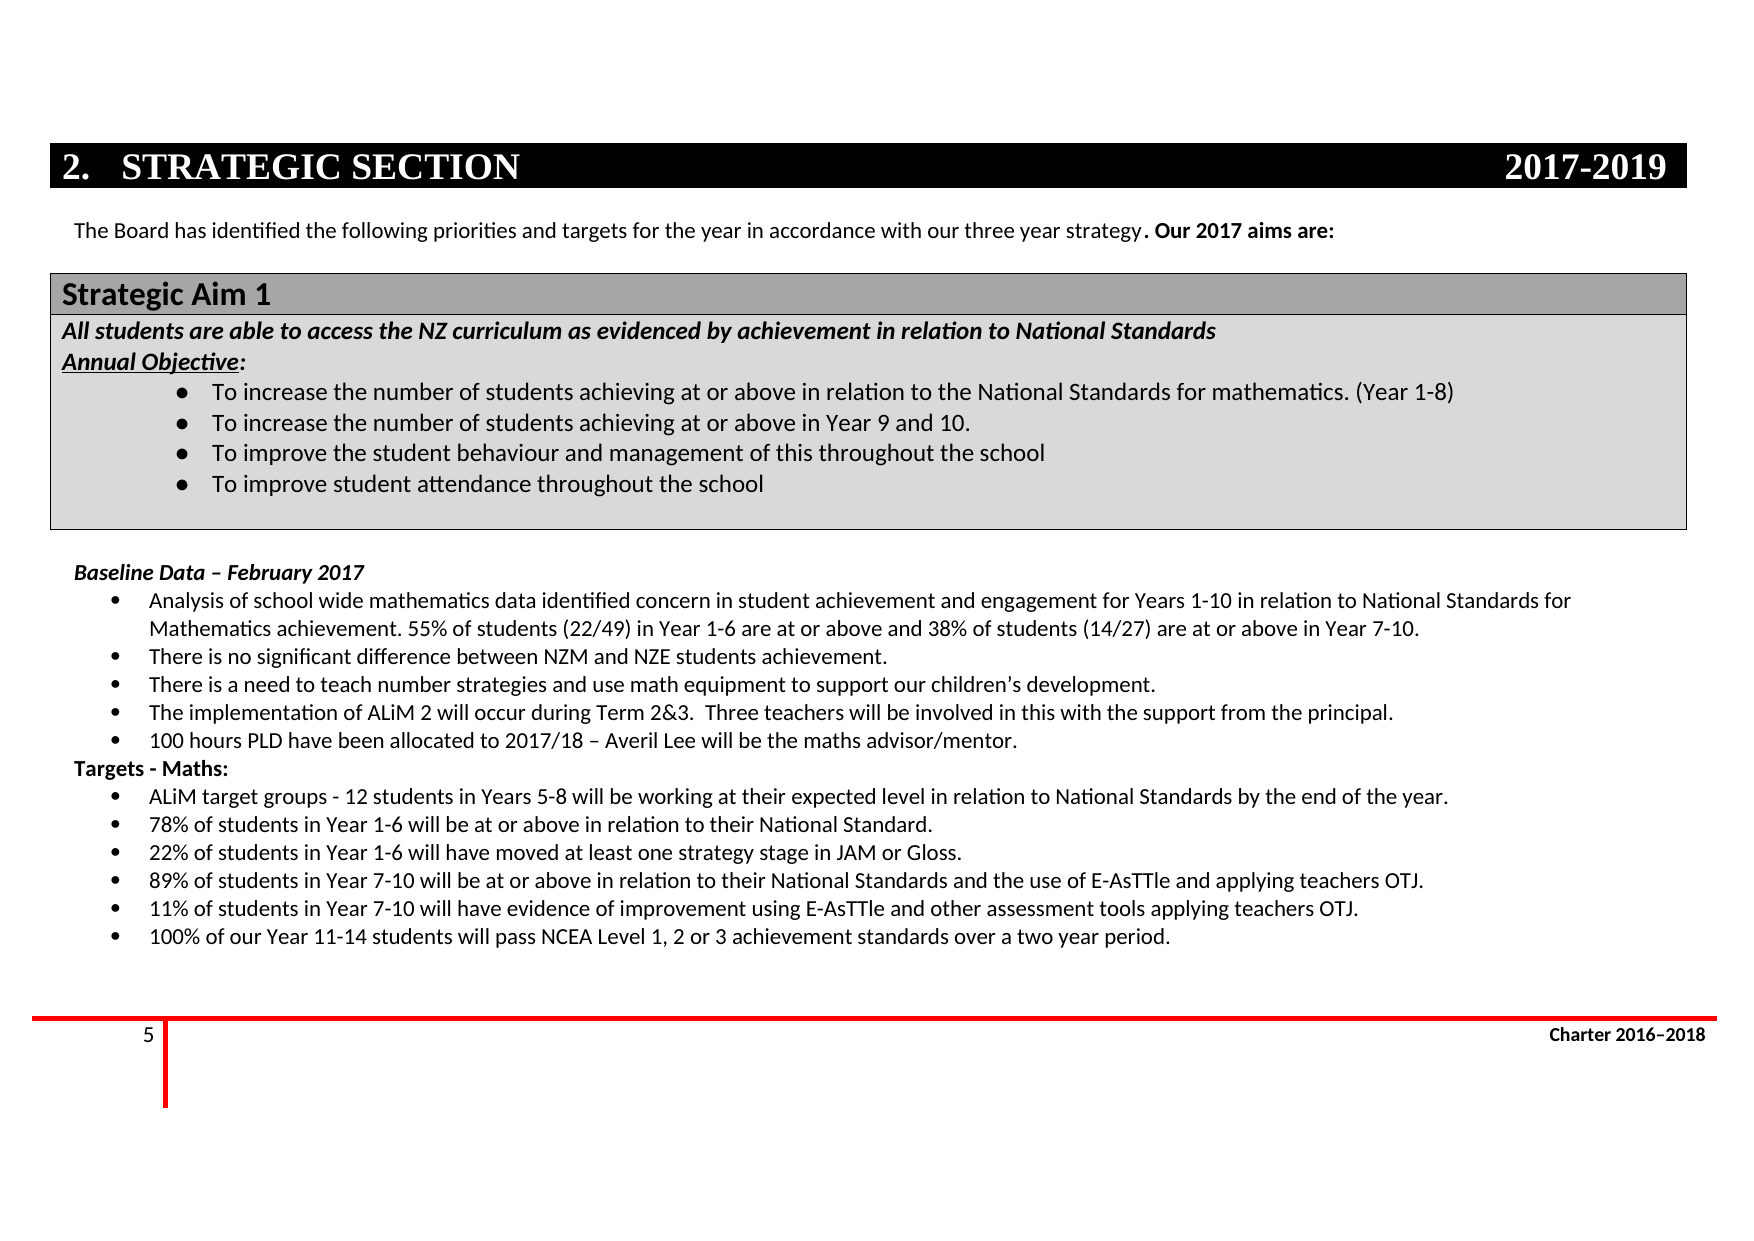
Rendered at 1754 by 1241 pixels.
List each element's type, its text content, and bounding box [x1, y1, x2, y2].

list 78% of students in Year 1-6 will be at or above in relation to their National Standard. [111, 810, 1695, 838]
table_header Strategic Aim 1 [51, 274, 1686, 314]
text Baseline Data – February 2017 [74, 558, 1695, 586]
list Analysis of school wide mathematics data identified concern in student achievement and engagement for Years 1-10 in relation to National Standards for Mathematics achievement. 55% of students (22/49) in Year 1-6 are at or above and 38% of students (14/27) are at or above in Year 7-10. [111, 586, 1695, 642]
list 22% of students in Year 1-6 will have moved at least one strategy stage in JAM or Gloss. [111, 838, 1695, 866]
list 89% of students in Year 7-10 will be at or above in relation to their National Standards and the use of E-AsTTle and applying teachers OTJ. [111, 866, 1695, 894]
table_header 2. STRATEGIC SECTION 2017-2019 [51, 144, 1686, 187]
list There is no significant difference between NZM and NZE students achievement. [111, 642, 1695, 670]
text The Board has identified the following priorities and targets for the year in accordance with our three year strategy. Our 2017 aims are: [74, 216, 1695, 244]
list ALiM target groups - 12 students in Years 5-8 will be working at their expected level in relation to National Standards by the end of the year. [111, 782, 1695, 810]
list 11% of students in Year 7-10 will have evidence of improvement using E-AsTTle and other assessment tools applying teachers OTJ. [111, 894, 1695, 922]
table_cell All students are able to access the NZ curriculum as evidenced by achievement in relation to National Standards Annual Objective: To increase the number of students achieving at or above in relation to the National Standards for mathematics. (Year 1-8) To increase the number of students achieving at or above in Year 9 and 10. To improve the student behaviour and management of this throughout the school To improve student attendance throughout the school [51, 315, 1686, 529]
text Targets - Maths: [74, 754, 1695, 782]
list 100% of our Year 11-14 students will pass NCEA Level 1, 2 or 3 achievement standards over a two year period. [111, 922, 1695, 950]
list There is a need to teach number strategies and use math equipment to support our children’s development. [111, 670, 1695, 698]
list 100 hours PLD have been allocated to 2017/18 – Averil Lee will be the maths advisor/mentor. [111, 726, 1695, 754]
list The implementation of ALiM 2 will occur during Term 2&3. Three teachers will be involved in this with the support from the principal. [111, 698, 1695, 726]
